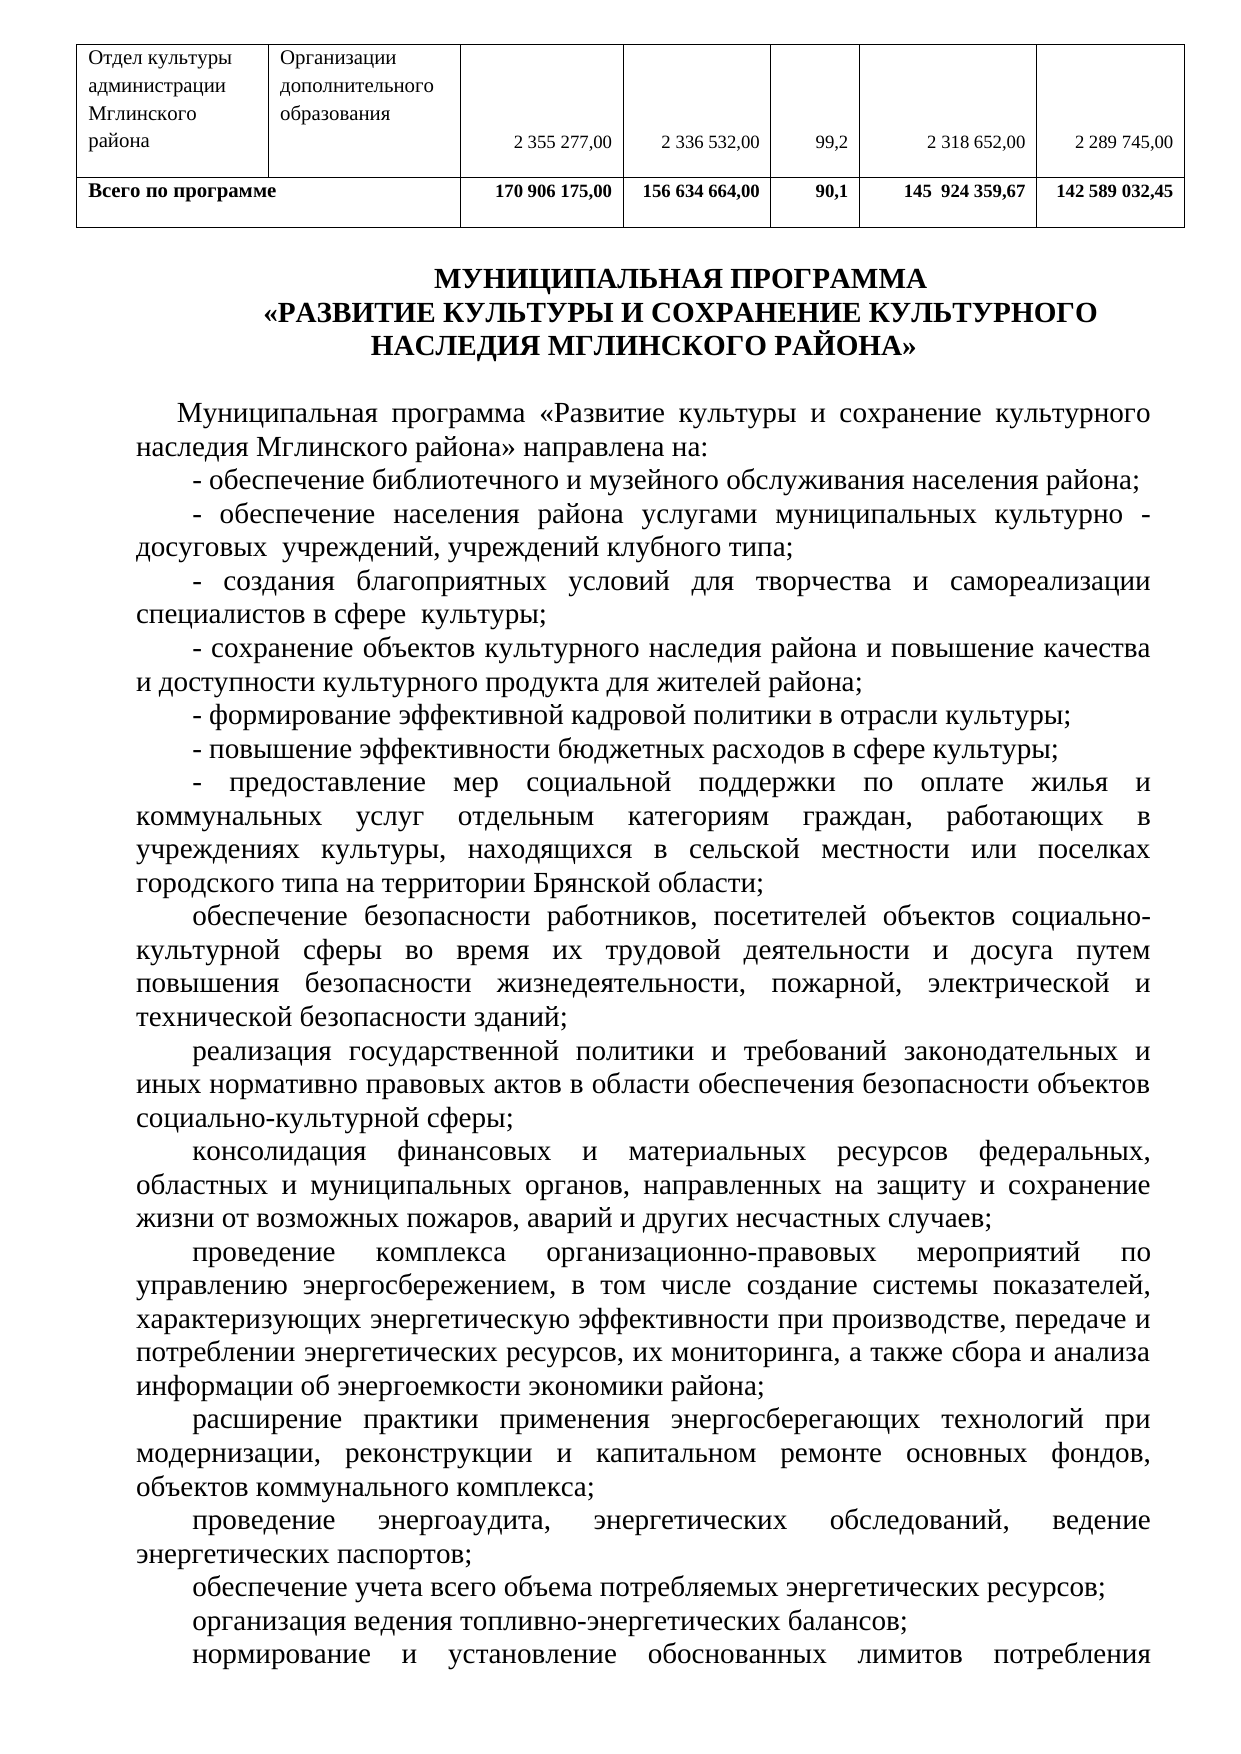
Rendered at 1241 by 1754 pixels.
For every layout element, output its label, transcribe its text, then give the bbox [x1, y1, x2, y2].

table_cell 142 589 032,45 [1037, 178, 1184, 227]
table_cell 99,2 [771, 45, 859, 177]
table_cell 2 355 277,00 [461, 45, 623, 177]
text организация ведения топливно-энергетических балансов; [136, 1603, 1152, 1636]
text проведение комплекса организационно-правовых мероприятий по управлению энергосбережением, в том числе создание системы показателей, характеризующих энергетическую эффективности при производстве, передаче и потреблении энергетических ресурсов, их мониторинга, а также сбора и анализа информации об энергоемкости экономики района; [136, 1234, 1152, 1402]
text консолидация финансовых и материальных ресурсов федеральных, областных и муниципальных органов, направленных на защиту и сохранение жизни от возможных пожаров, аварий и других несчастных случаев; [136, 1133, 1152, 1234]
text - обеспечение населения района услугами муниципальных культурно - досуговых учреждений, учреждений клубного типа; [136, 496, 1152, 563]
table_cell 2 336 532,00 [624, 45, 770, 177]
text обеспечение учета всего объема потребляемых энергетических ресурсов; [136, 1569, 1152, 1603]
table_cell 2 318 652,00 [860, 45, 1036, 177]
table_cell Всего по программе [77, 178, 460, 227]
text реализация государственной политики и требований законодательных и иных нормативно правовых актов в области обеспечения безопасности объектов социально-культурной сферы; [136, 1033, 1152, 1133]
text - повышение эффективности бюджетных расходов в сфере культуры; [136, 731, 1152, 764]
text проведение энергоаудита, энергетических обследований, ведение энергетических паспортов; [136, 1502, 1152, 1569]
text - предоставление мер социальной поддержки по оплате жилья и коммунальных услуг отдельным категориям граждан, работающих в учреждениях культуры, находящихся в сельской местности или поселках городского типа на территории Брянской области; [136, 764, 1152, 898]
text - формирование эффективной кадровой политики в отрасли культуры; [136, 697, 1152, 731]
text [136, 1636, 1152, 1670]
table_cell 90,1 [771, 178, 859, 227]
table_cell Отдел культуры администрации Мглинского района [77, 45, 268, 177]
table_cell 156 634 664,00 [624, 178, 770, 227]
text обеспечение безопасности работников, посетителей объектов социально-культурной сферы во время их трудовой деятельности и досуга путем повышения безопасности жизнедеятельности, пожарной, электрической и технической безопасности зданий; [136, 898, 1152, 1033]
text расширение практики применения энергосберегающих технологий при модернизации, реконструкции и капитальном ремонте основных фондов, объектов коммунального комплекса; [136, 1402, 1152, 1502]
table_cell 2 289 745,00 [1037, 45, 1184, 177]
text Муниципальная программа «Развитие культуры и сохранение культурного наследия Мглинского района» направлена на: [136, 395, 1152, 462]
text «РАЗВИТИЕ КУЛЬТУРЫ И СОХРАНЕНИЕ КУЛЬТУРНОГО НАСЛЕДИЯ МГЛИНСКОГО РАЙОНА» [136, 295, 1152, 362]
text - обеспечение библиотечного и музейного обслуживания населения района; [136, 462, 1152, 496]
text - сохранение объектов культурного наследия района и повышение качества и доступности культурного продукта для жителей района; [136, 630, 1152, 697]
table_cell 170 906 175,00 [461, 178, 623, 227]
text - создания благоприятных условий для творчества и самореализации специалистов в сфере культуры; [136, 563, 1152, 630]
table_cell Организации дополнительного образования [269, 45, 460, 177]
text МУНИЦИПАЛЬНАЯ ПРОГРАММА [136, 261, 1152, 295]
table_cell 145 924 359,67 [860, 178, 1036, 227]
